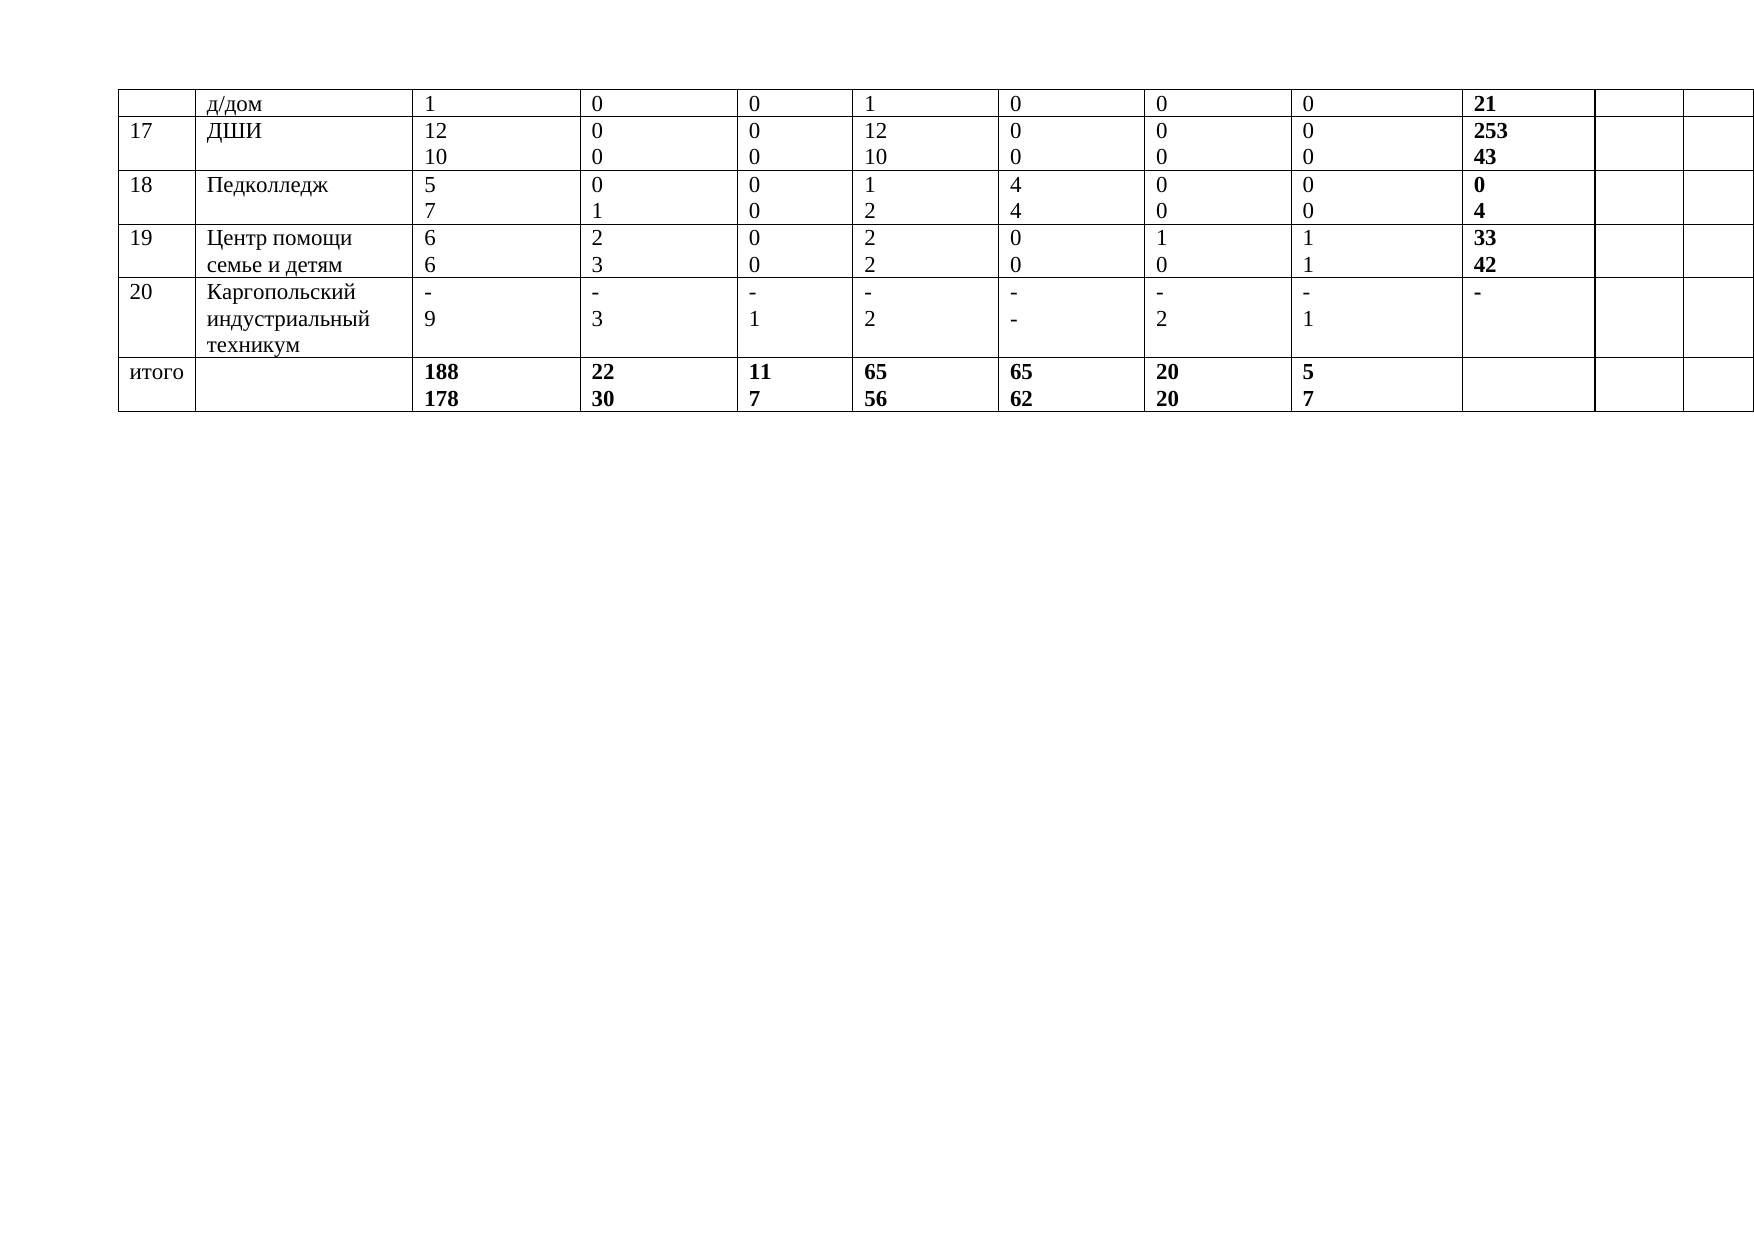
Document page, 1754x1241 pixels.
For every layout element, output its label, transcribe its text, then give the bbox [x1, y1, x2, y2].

table_cell [1596, 171, 1683, 223]
table_cell 0 0 [999, 90, 1144, 116]
table_cell 0 0 [1292, 117, 1462, 170]
table_cell ДШИ [196, 117, 412, 170]
table_cell [1684, 171, 1753, 223]
table_cell - 9 [413, 278, 580, 357]
table_cell [1596, 90, 1683, 116]
table_cell 2 1 [413, 90, 580, 116]
table_cell 0 0 [999, 225, 1144, 277]
table_cell 4 4 [999, 171, 1144, 223]
table_cell 65 62 [999, 358, 1144, 411]
table_cell [1463, 358, 1594, 411]
table_cell 42 21 [1463, 90, 1594, 116]
table_cell 0 0 [999, 117, 1144, 170]
table_cell [196, 358, 412, 411]
table_cell 0 4 [1463, 171, 1594, 223]
table_cell [1684, 117, 1753, 170]
table_cell 2 2 [853, 225, 998, 277]
table_cell 0 0 [738, 225, 852, 277]
table_cell 6 6 [413, 225, 580, 277]
table_cell 19 [119, 225, 195, 277]
table_cell Педколледж [196, 171, 412, 223]
table_cell [1596, 278, 1683, 357]
table_cell 5 7 [1292, 358, 1462, 411]
table_cell - 1 [1292, 278, 1462, 357]
table_cell 1 1 [1292, 225, 1462, 277]
table_cell 253 43 [1463, 117, 1594, 170]
table_cell 1 0 [1145, 225, 1291, 277]
table_cell - 2 [1145, 278, 1291, 357]
table_cell 65 56 [853, 358, 998, 411]
table_cell [1596, 225, 1683, 277]
table_cell 0 0 [1145, 117, 1291, 170]
table_cell 1 2 [853, 171, 998, 223]
table_cell 2 1 [853, 90, 998, 116]
table_cell - [1463, 278, 1594, 357]
table_cell 22 30 [581, 358, 737, 411]
table_cell 2 3 [581, 225, 737, 277]
table_cell [1596, 358, 1683, 411]
table_cell 0 0 [738, 90, 852, 116]
table_cell 20 20 [1145, 358, 1291, 411]
table_cell 11 7 [738, 358, 852, 411]
table_cell - 2 [853, 278, 998, 357]
table_cell [1684, 358, 1753, 411]
table_cell 0 0 [738, 117, 852, 170]
table_cell 16 [119, 90, 195, 116]
table_cell 18 [119, 171, 195, 223]
table_cell 17 [119, 117, 195, 170]
table_cell 0 0 [1292, 171, 1462, 223]
table_cell 12 10 [413, 117, 580, 170]
table_cell итого [119, 358, 195, 411]
table_cell 0 0 [738, 171, 852, 223]
table_cell 0 0 [1145, 90, 1291, 116]
table_cell 12 10 [853, 117, 998, 170]
table_cell [1596, 117, 1683, 170]
table_cell [1684, 278, 1753, 357]
table_cell 33 42 [1463, 225, 1594, 277]
table_cell 0 0 [1145, 171, 1291, 223]
table_cell - 1 [738, 278, 852, 357]
table_cell Каргопольский индустриальный техникум [196, 278, 412, 357]
table_cell 20 [119, 278, 195, 357]
table_cell - 3 [581, 278, 737, 357]
table_cell [1684, 225, 1753, 277]
table_cell [1684, 90, 1753, 116]
table_cell 0 0 [1292, 90, 1462, 116]
table_cell 0 0 [581, 117, 737, 170]
table_cell Центр помощи семье и детям [196, 225, 412, 277]
table_cell 0 0 [581, 90, 737, 116]
table_cell - - [999, 278, 1144, 357]
table_cell 188 178 [413, 358, 580, 411]
table_cell 5 7 [413, 171, 580, 223]
table_cell 0 1 [581, 171, 737, 223]
table_cell Каргопольский д/дом [196, 90, 412, 116]
